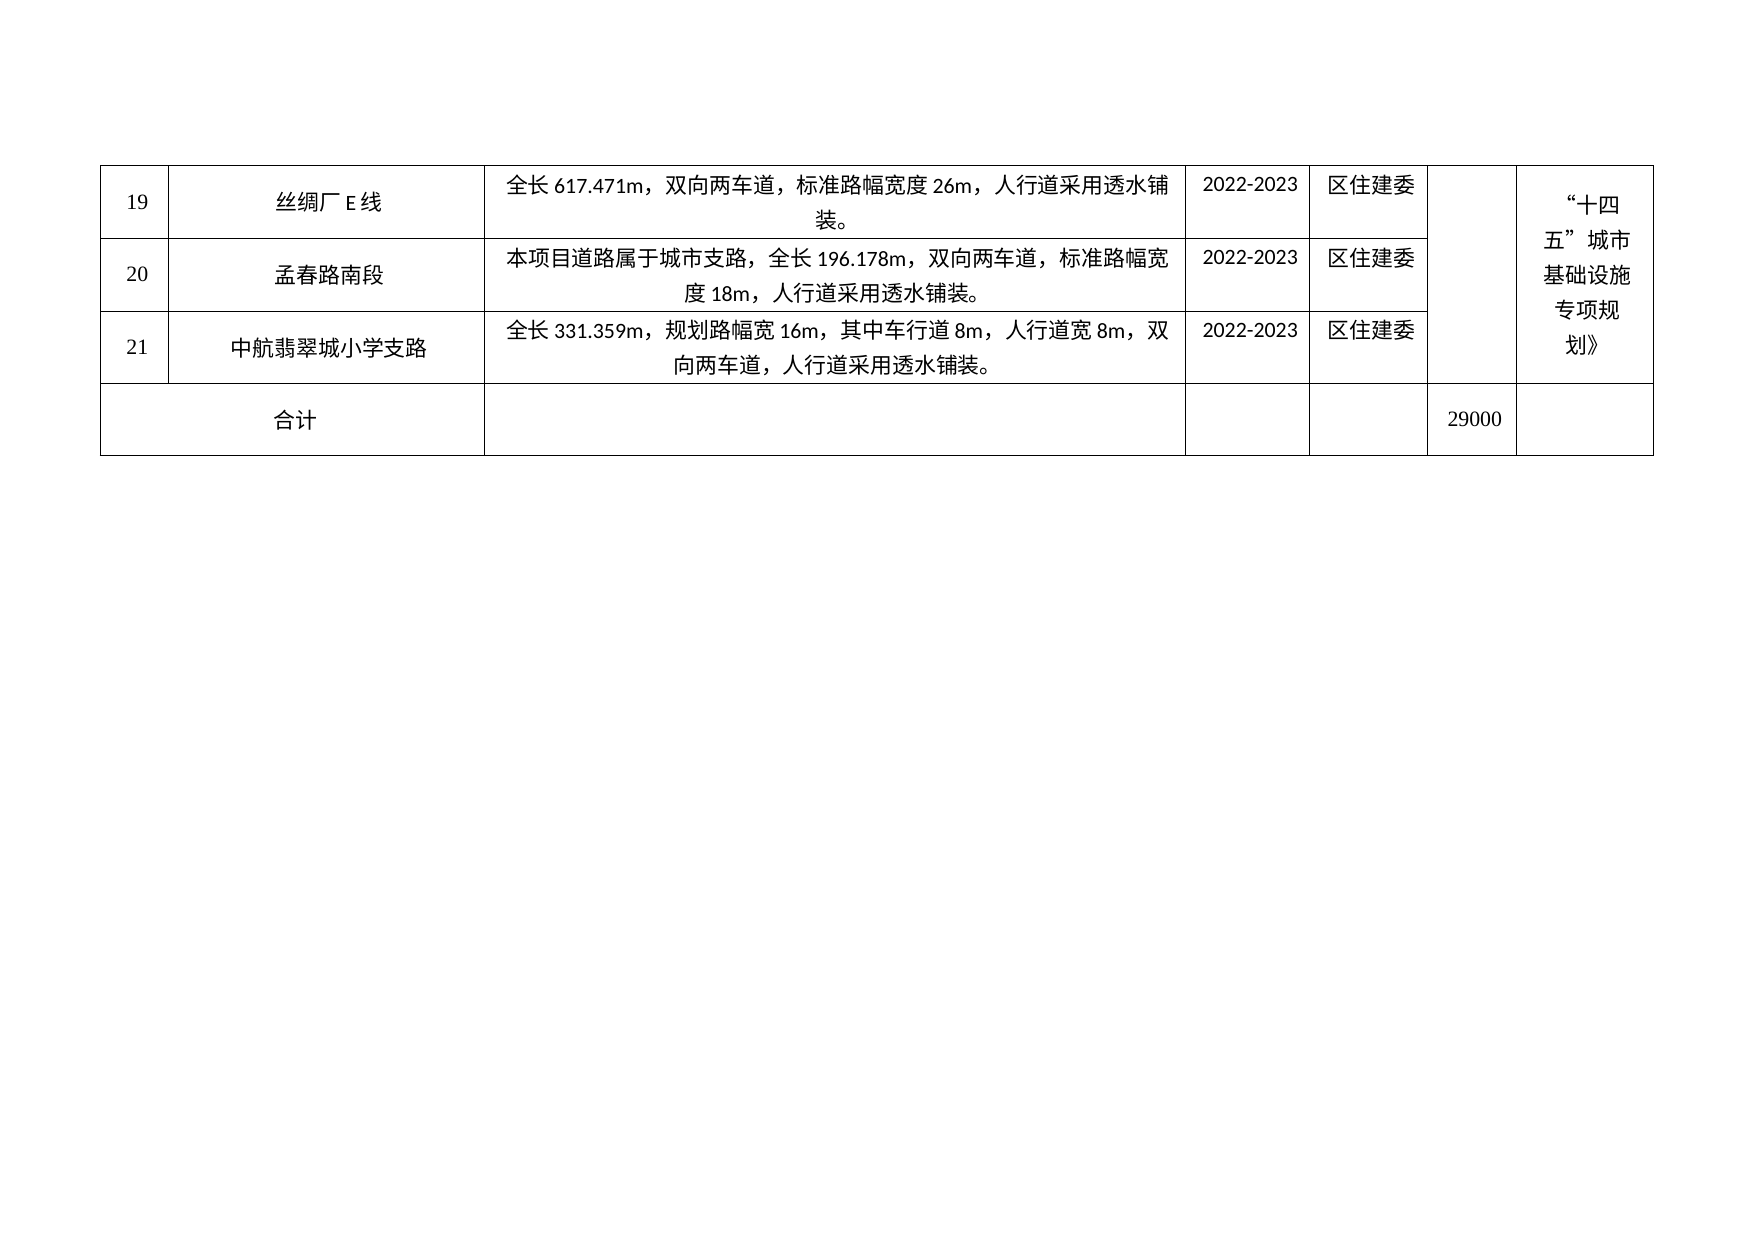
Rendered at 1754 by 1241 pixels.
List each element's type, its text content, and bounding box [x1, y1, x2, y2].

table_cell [1517, 166, 1653, 383]
table_cell 区住建委 [1310, 239, 1427, 311]
table_cell 29000 [1428, 384, 1516, 454]
table_cell 全长331.359m，规划路幅宽16m，其中车行道8m，人行道宽8m，双向两车道，人行道采用透水铺装。 [485, 312, 1185, 383]
table_cell [1517, 384, 1653, 454]
table_cell 21 [101, 312, 168, 383]
table_cell 全长617.471m，双向两车道，标准路幅宽度26m，人行道采用透水铺装。 [485, 166, 1185, 238]
table_cell 丝绸厂E线 [169, 166, 484, 238]
table_cell 孟春路南段 [169, 239, 484, 311]
table_cell [1186, 384, 1309, 454]
table_cell 2022-2023 [1186, 312, 1309, 383]
table_cell [1310, 384, 1427, 454]
table_cell 19 [101, 166, 168, 238]
table_cell 本项目道路属于城市支路，全长196.178m，双向两车道，标准路幅宽度18m，人行道采用透水铺装。 [485, 239, 1185, 311]
table_cell 区住建委 [1310, 312, 1427, 383]
table_cell 20 [101, 239, 168, 311]
table_cell 区住建委 [1310, 166, 1427, 238]
table_cell 中航翡翠城小学支路 [169, 312, 484, 383]
table_cell [485, 384, 1185, 454]
table_cell 2022-2023 [1186, 239, 1309, 311]
table_cell 2022-2023 [1186, 166, 1309, 238]
table_cell 合计 [101, 384, 484, 454]
